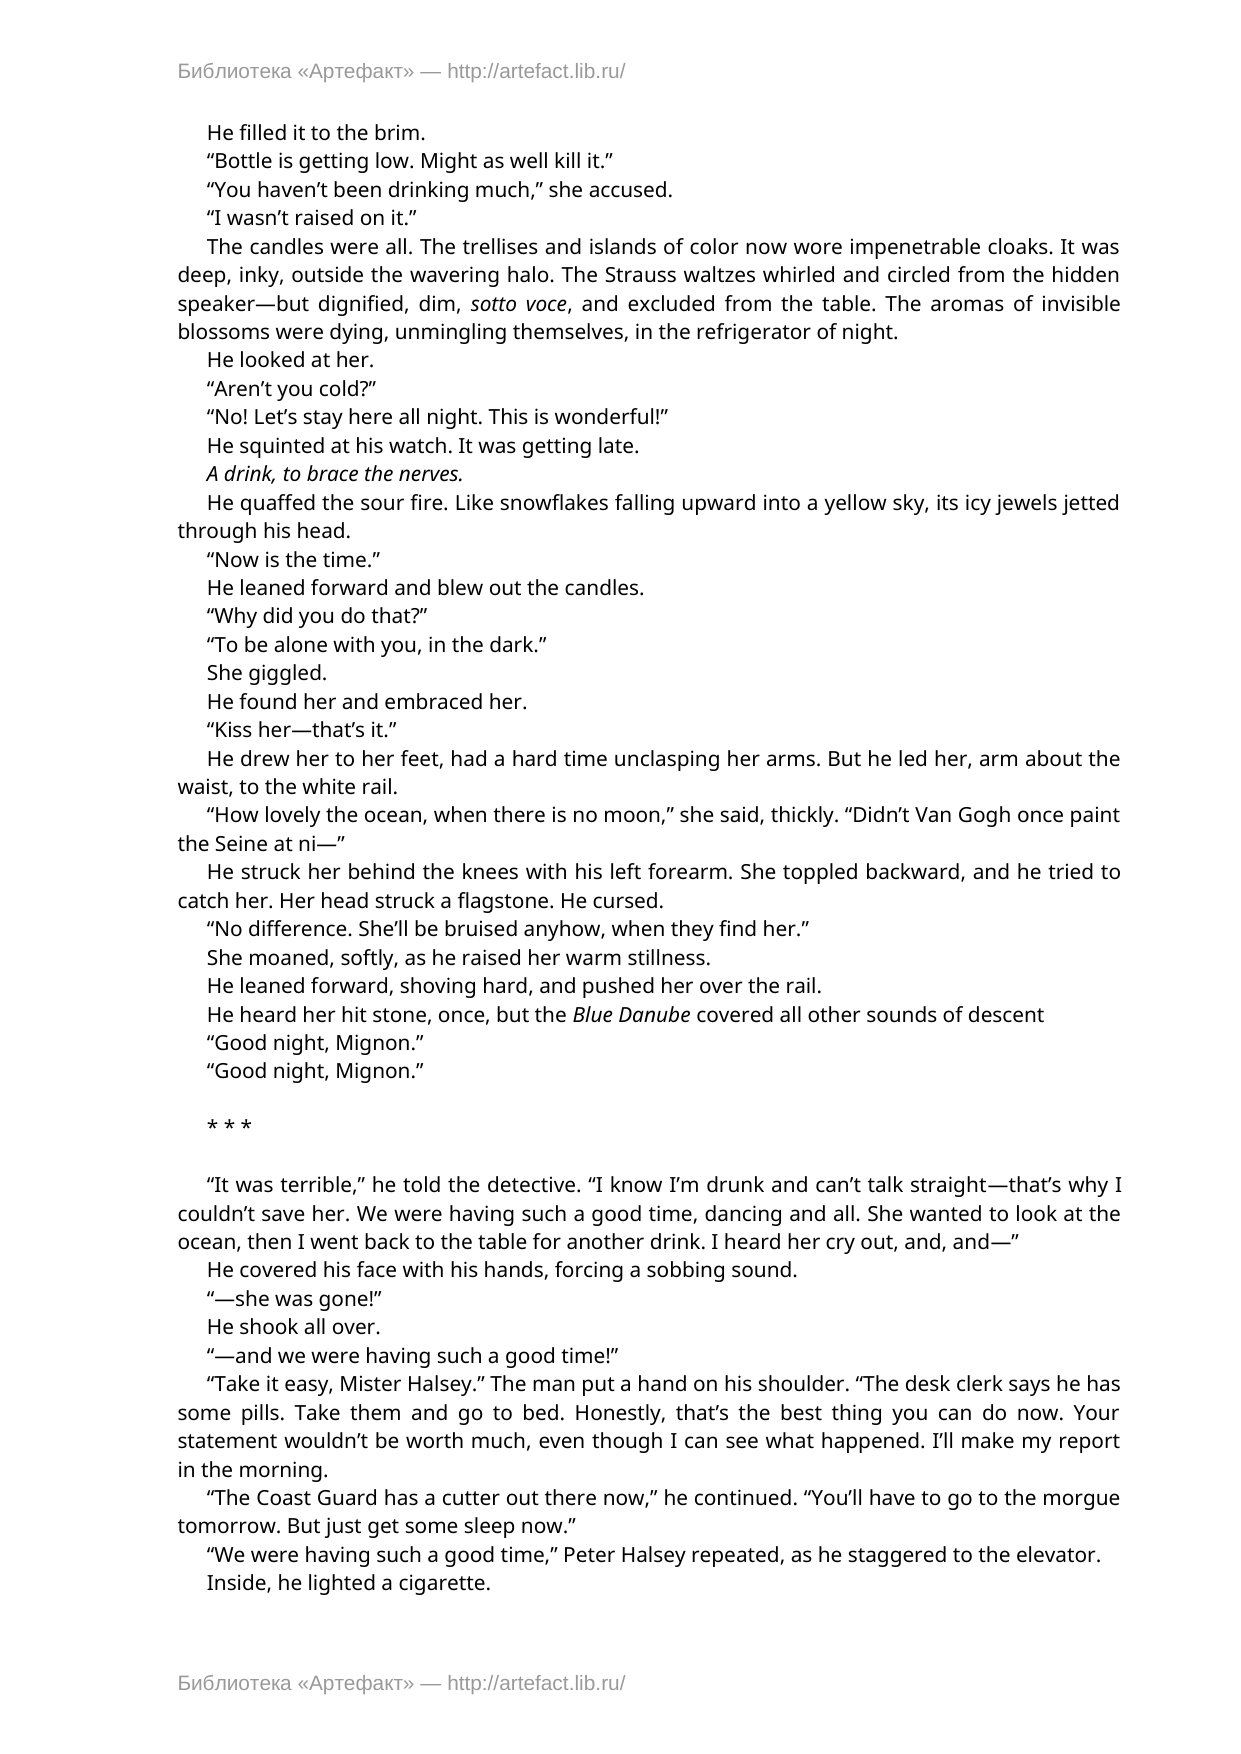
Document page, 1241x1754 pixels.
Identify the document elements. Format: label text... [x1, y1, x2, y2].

text “No! Let’s stay here all night. This is wonderful!” [177, 402, 1122, 431]
text He struck her behind the knees with his left forearm. She toppled backward, and he tried to catch her. Her head struck a flagstone. He cursed. [177, 857, 1122, 914]
text * * * [177, 1113, 1122, 1142]
text He leaned forward, shoving hard, and pushed her over the rail. [177, 971, 1122, 1000]
text “Good night, Mignon.” [177, 1028, 1122, 1057]
text “I wasn’t raised on it.” [177, 203, 1122, 232]
text He drew her to her feet, had a hard time unclasping her arms. But he led her, arm about the waist, to the white rail. [177, 744, 1122, 801]
text He filled it to the brim. [177, 118, 1122, 147]
text He found her and embraced her. [177, 687, 1122, 715]
text “⁠—and we were having such a good time!” [177, 1341, 1122, 1369]
text “You haven’t been drinking much,” she accused. [177, 175, 1122, 203]
text “Kiss her⁠—that’s it.” [177, 715, 1122, 744]
text “How lovely the ocean, when there is no moon,” she said, thickly. “Didn’t Van Gogh once paint the Seine at ni⁠—” [177, 801, 1122, 857]
text He leaned forward and blew out the candles. [177, 573, 1122, 602]
text He heard her hit stone, once, but the Blue Danube covered all other sounds of descent [177, 1000, 1122, 1028]
text “Take it easy, Mister Halsey.” The man put a hand on his shoulder. “The desk clerk says he has some pills. Take them and go to bed. Honestly, that’s the best thing you can do now. Your statement wouldn’t be worth much, even though I can see what happened. I’ll make my report in the morning. [177, 1369, 1122, 1483]
text He quaffed the sour fire. Like snowflakes falling upward into a yellow sky, its icy jewels jetted through his head. [177, 488, 1122, 545]
text Inside, he lighted a cigarette. [177, 1568, 1122, 1597]
text “Good night, Mignon.” [177, 1057, 1122, 1085]
text “We were having such a good time,” Peter Halsey repeated, as he staggered to the elevator. [177, 1540, 1122, 1568]
text She moaned, softly, as he raised her warm stillness. [177, 943, 1122, 971]
text He squinted at his watch. It was getting late. [177, 431, 1122, 459]
text She giggled. [177, 658, 1122, 687]
text “The Coast Guard has a cutter out there now,” he continued. “You’ll have to go to the morgue tomorrow. But just get some sleep now.” [177, 1483, 1122, 1540]
text “Bottle is getting low. Might as well kill it.” [177, 147, 1122, 175]
text “Aren’t you cold?” [177, 374, 1122, 402]
text A drink, to brace the nerves. [177, 459, 1122, 488]
text He looked at her. [177, 346, 1122, 374]
text “To be alone with you, in the dark.” [177, 630, 1122, 658]
text “No difference. She’ll be bruised anyhow, when they find her.” [177, 914, 1122, 943]
text “⁠—she was gone!” [177, 1284, 1122, 1312]
text The candles were all. The trellises and islands of color now wore impenetrable cloaks. It was deep, inky, outside the wavering halo. The Strauss waltzes whirled and circled from the hidden speaker⁠—but dignified, dim, sotto voce, and excluded from the table. The aromas of invisible blossoms were dying, unmingling themselves, in the refrigerator of night. [177, 232, 1122, 346]
text He shook all over. [177, 1312, 1122, 1341]
text “Why did you do that?” [177, 602, 1122, 630]
text “Now is the time.” [177, 545, 1122, 573]
text He covered his face with his hands, forcing a sobbing sound. [177, 1256, 1122, 1284]
text “It was terrible,” he told the detective. “I know I’m drunk and can’t talk straight⁠—that’s why I couldn’t save her. We were having such a good time, dancing and all. She wanted to look at the ocean, then I went back to the table for another drink. I heard her cry out, and, and⁠—” [177, 1170, 1122, 1256]
